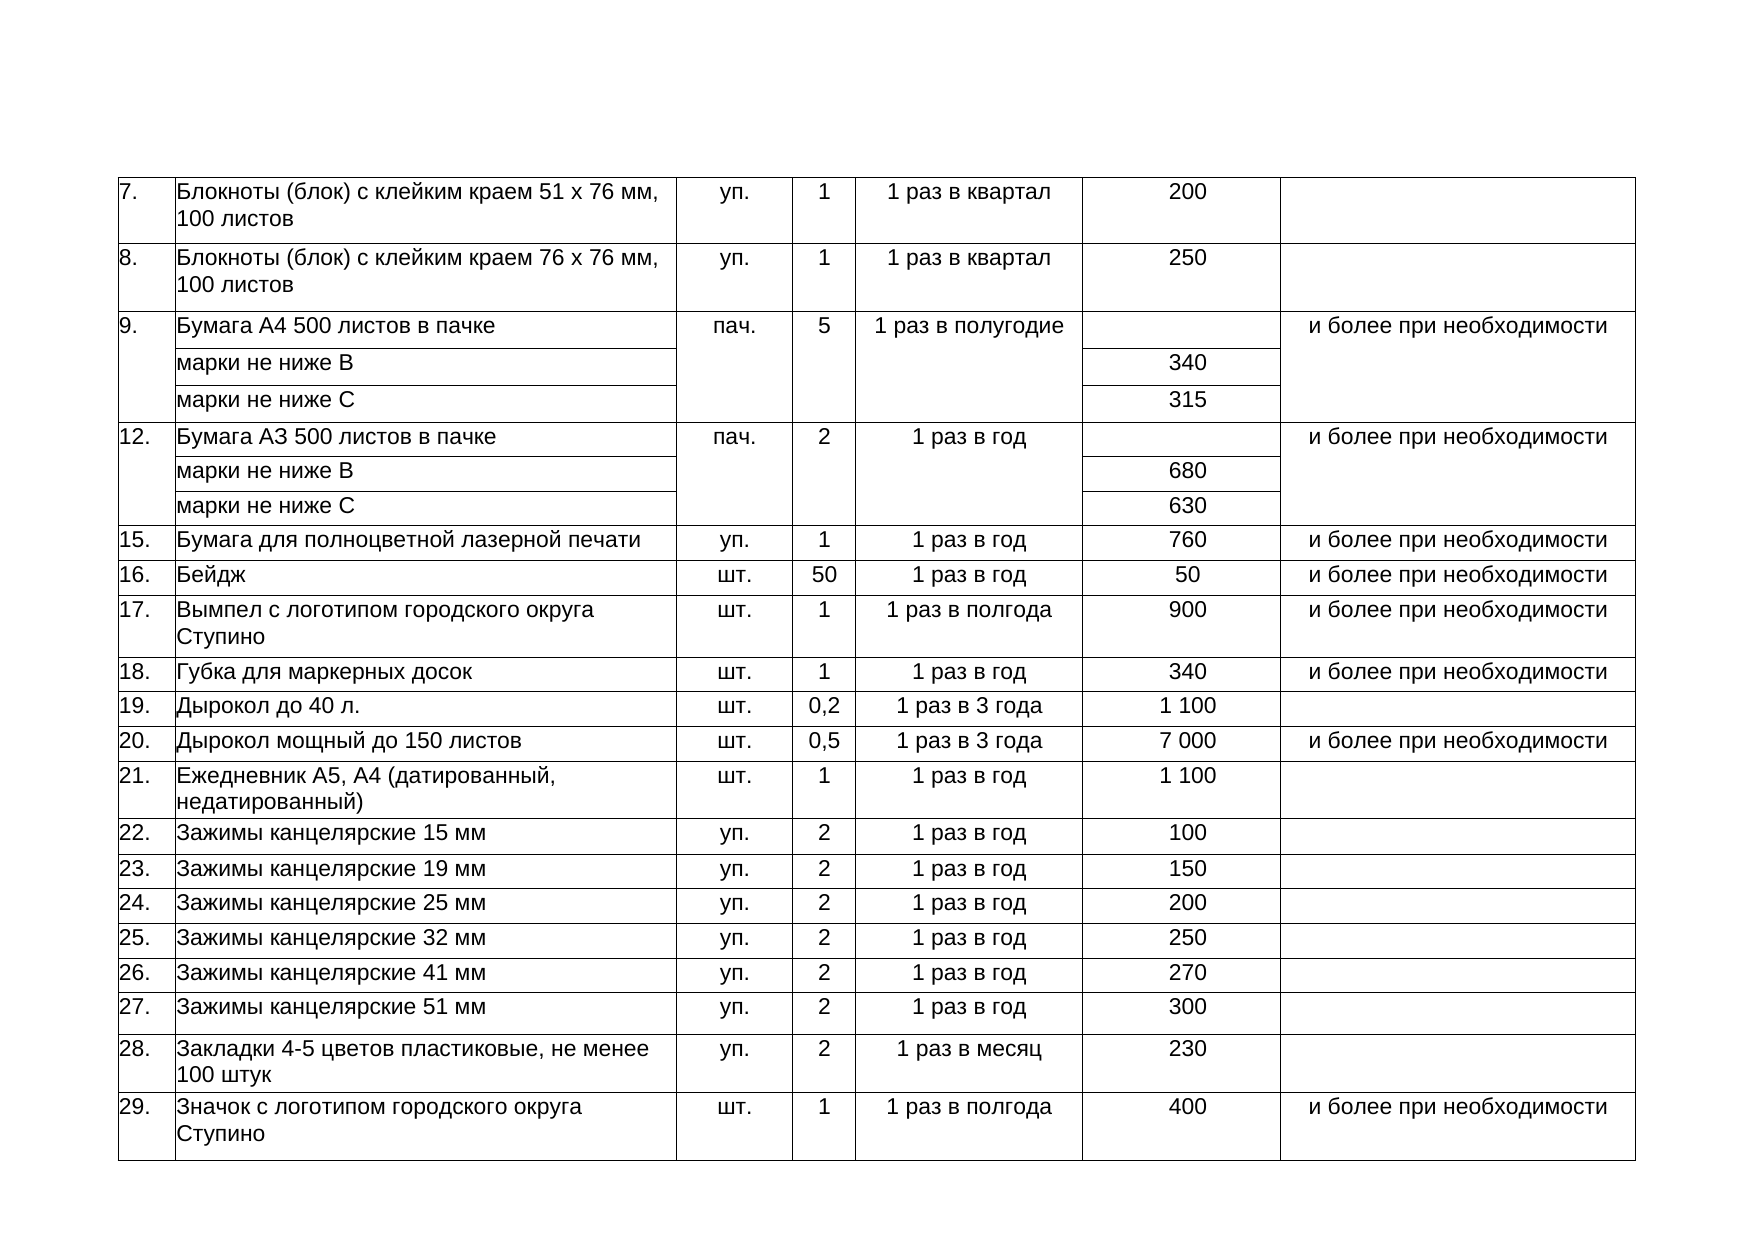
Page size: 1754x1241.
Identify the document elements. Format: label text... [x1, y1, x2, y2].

table_cell [119, 959, 175, 992]
table_cell марки не ниже В [176, 349, 676, 385]
table_cell уп. [677, 1035, 792, 1092]
table_cell Зажимы канцелярские [176, 819, 676, 854]
table_cell [1281, 889, 1635, 923]
table_cell Зажимы канцелярские [176, 993, 676, 1034]
table_cell [119, 889, 175, 923]
table_cell 270 [1083, 959, 1280, 992]
table_cell Зажимы канцелярские [176, 889, 676, 923]
table_cell Дырокол мощный до 150 листов [176, 727, 676, 761]
table_cell Зажимы канцелярские [176, 959, 676, 992]
table_cell уп. [677, 178, 792, 243]
table_cell и более при необходимости [1281, 658, 1635, 691]
table_cell [1281, 1035, 1635, 1092]
table_cell 1 100 [1083, 692, 1280, 726]
table_cell марки не ниже В [176, 457, 676, 491]
table_cell 1 раз в год [856, 889, 1082, 923]
table_cell [1083, 312, 1280, 348]
table_cell 760 [1083, 526, 1280, 560]
table_cell [1281, 959, 1635, 992]
table_cell 1 раз в 3 года [856, 727, 1082, 761]
table_cell Зажимы канцелярские [176, 924, 676, 958]
table_cell 1 раз в год [856, 658, 1082, 691]
table_cell уп. [677, 819, 792, 854]
table_cell и более при необходимости [1281, 526, 1635, 560]
table_cell и более при необходимости [1281, 561, 1635, 595]
table_cell уп. [677, 855, 792, 888]
table_cell 0,2 [793, 692, 855, 726]
table_cell [1281, 762, 1635, 818]
table_cell 1 раз в год [856, 526, 1082, 560]
table_cell 1 раз в год [856, 423, 1082, 525]
table_cell [119, 855, 175, 888]
table_cell шт. [677, 1093, 792, 1160]
table_cell 1 раз в год [856, 762, 1082, 818]
table_cell шт. [677, 692, 792, 726]
table_cell [1281, 244, 1635, 311]
table_cell 2 [793, 924, 855, 958]
table_cell [119, 423, 175, 525]
table_cell [119, 819, 175, 854]
table_cell [119, 658, 175, 691]
table_cell 1 [793, 596, 855, 657]
table_cell [119, 312, 175, 422]
table_cell и более при необходимости [1281, 423, 1635, 525]
table_cell [119, 596, 175, 657]
table_cell 2 [793, 855, 855, 888]
table_cell 1 [793, 526, 855, 560]
table_cell [119, 762, 175, 818]
table_cell марки не ниже С [176, 492, 676, 525]
table_cell 1 раз в полгода [856, 596, 1082, 657]
table_cell Дырокол до . [176, 692, 676, 726]
table_cell марки не ниже С [176, 386, 676, 422]
table_cell шт. [677, 596, 792, 657]
table_cell 1 раз в год [856, 561, 1082, 595]
table_cell пач. [677, 312, 792, 422]
table_cell 50 [1083, 561, 1280, 595]
table_cell 5 [793, 312, 855, 422]
table_cell 7 000 [1083, 727, 1280, 761]
table_cell [119, 692, 175, 726]
table_cell шт. [677, 727, 792, 761]
table_cell 900 [1083, 596, 1280, 657]
table_cell 1 раз в полугодие [856, 312, 1082, 422]
table_cell [1281, 178, 1635, 243]
table_cell 50 [793, 561, 855, 595]
table_cell 2 [793, 819, 855, 854]
table_cell шт. [677, 762, 792, 818]
table_cell 200 [1083, 178, 1280, 243]
table_cell Значок с логотипом городского округа Ступино [176, 1093, 676, 1160]
table_cell Бумага АЗ 500 листов в пачке [176, 423, 676, 456]
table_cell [1281, 1093, 1635, 1160]
table_cell уп. [677, 924, 792, 958]
table_cell 250 [1083, 924, 1280, 958]
table_cell шт. [677, 658, 792, 691]
table_cell [119, 993, 175, 1034]
table_cell 100 [1083, 819, 1280, 854]
table_cell 315 [1083, 386, 1280, 422]
table_cell 200 [1083, 889, 1280, 923]
table_cell и более при необходимости [1281, 596, 1635, 657]
table_cell и более при необходимости [1281, 727, 1635, 761]
table_cell уп. [677, 889, 792, 923]
table_cell 2 [793, 423, 855, 525]
table_cell 2 [793, 993, 855, 1034]
table_cell 340 [1083, 349, 1280, 385]
table_cell 1 раз в квартал [856, 244, 1082, 311]
table_cell [119, 1035, 175, 1092]
table_cell 680 [1083, 457, 1280, 491]
table_cell Закладки 4-5 цветов пластиковые, не менее 100 штук [176, 1035, 676, 1092]
table_cell Зажимы канцелярские [176, 855, 676, 888]
table_cell [1281, 692, 1635, 726]
table_cell [1281, 855, 1635, 888]
table_cell 230 [1083, 1035, 1280, 1092]
table_cell 1 раз в год [856, 959, 1082, 992]
table_cell [1281, 993, 1635, 1034]
table_cell 1 раз в месяц [856, 1035, 1082, 1092]
table_cell 1 [793, 658, 855, 691]
table_cell [119, 244, 175, 311]
table_cell [1281, 924, 1635, 958]
table_cell 340 [1083, 658, 1280, 691]
table_cell шт. [677, 561, 792, 595]
table_cell 1 [793, 1093, 855, 1160]
table_cell Вымпел с логотипом городского округа Ступино [176, 596, 676, 657]
table_cell 2 [793, 1035, 855, 1092]
table_cell 1 раз в 3 года [856, 692, 1082, 726]
table_cell 1 [793, 762, 855, 818]
table_cell [119, 727, 175, 761]
table_cell уп. [677, 244, 792, 311]
table_cell [119, 178, 175, 243]
table_cell 630 [1083, 492, 1280, 525]
table_cell 1 раз в год [856, 819, 1082, 854]
table_cell 150 [1083, 855, 1280, 888]
table_cell 400 [1083, 1093, 1280, 1160]
table_cell 250 [1083, 244, 1280, 311]
table_cell Губка для маркерных досок [176, 658, 676, 691]
table_cell 1 [793, 178, 855, 243]
table_cell Блокноты (блок) с клейким краем 76 х , 100 листов [176, 244, 676, 311]
table_cell [1281, 819, 1635, 854]
table_cell 1 раз в год [856, 993, 1082, 1034]
table_cell 1 раз в год [856, 855, 1082, 888]
table_cell 1 раз в год [856, 924, 1082, 958]
table_cell 1 раз в полгода [856, 1093, 1082, 1160]
table_cell пач. [677, 423, 792, 525]
table_cell Бумага А4 500 листов в пачке [176, 312, 676, 348]
table_cell 1 100 [1083, 762, 1280, 818]
table_cell уп. [677, 526, 792, 560]
table_cell Ежедневник А5, А4 (датированный, недатированный) [176, 762, 676, 818]
table_cell 1 раз в квартал [856, 178, 1082, 243]
table_cell Бумага для полноцветной лазерной печати [176, 526, 676, 560]
table_cell [119, 1093, 175, 1160]
table_cell 0,5 [793, 727, 855, 761]
table_cell Блокноты (блок) с клейким краем 51 х 76 мм, 100 листов [176, 178, 676, 243]
table_cell [119, 924, 175, 958]
table_cell 1 [793, 244, 855, 311]
table_cell 300 [1083, 993, 1280, 1034]
table_cell 2 [793, 959, 855, 992]
table_cell [1083, 423, 1280, 456]
table_cell 2 [793, 889, 855, 923]
table_cell [119, 526, 175, 560]
table_cell [119, 561, 175, 595]
table_cell Бейдж [176, 561, 676, 595]
table_cell уп. [677, 959, 792, 992]
table_cell уп. [677, 993, 792, 1034]
table_cell и более при необходимости [1281, 312, 1635, 422]
